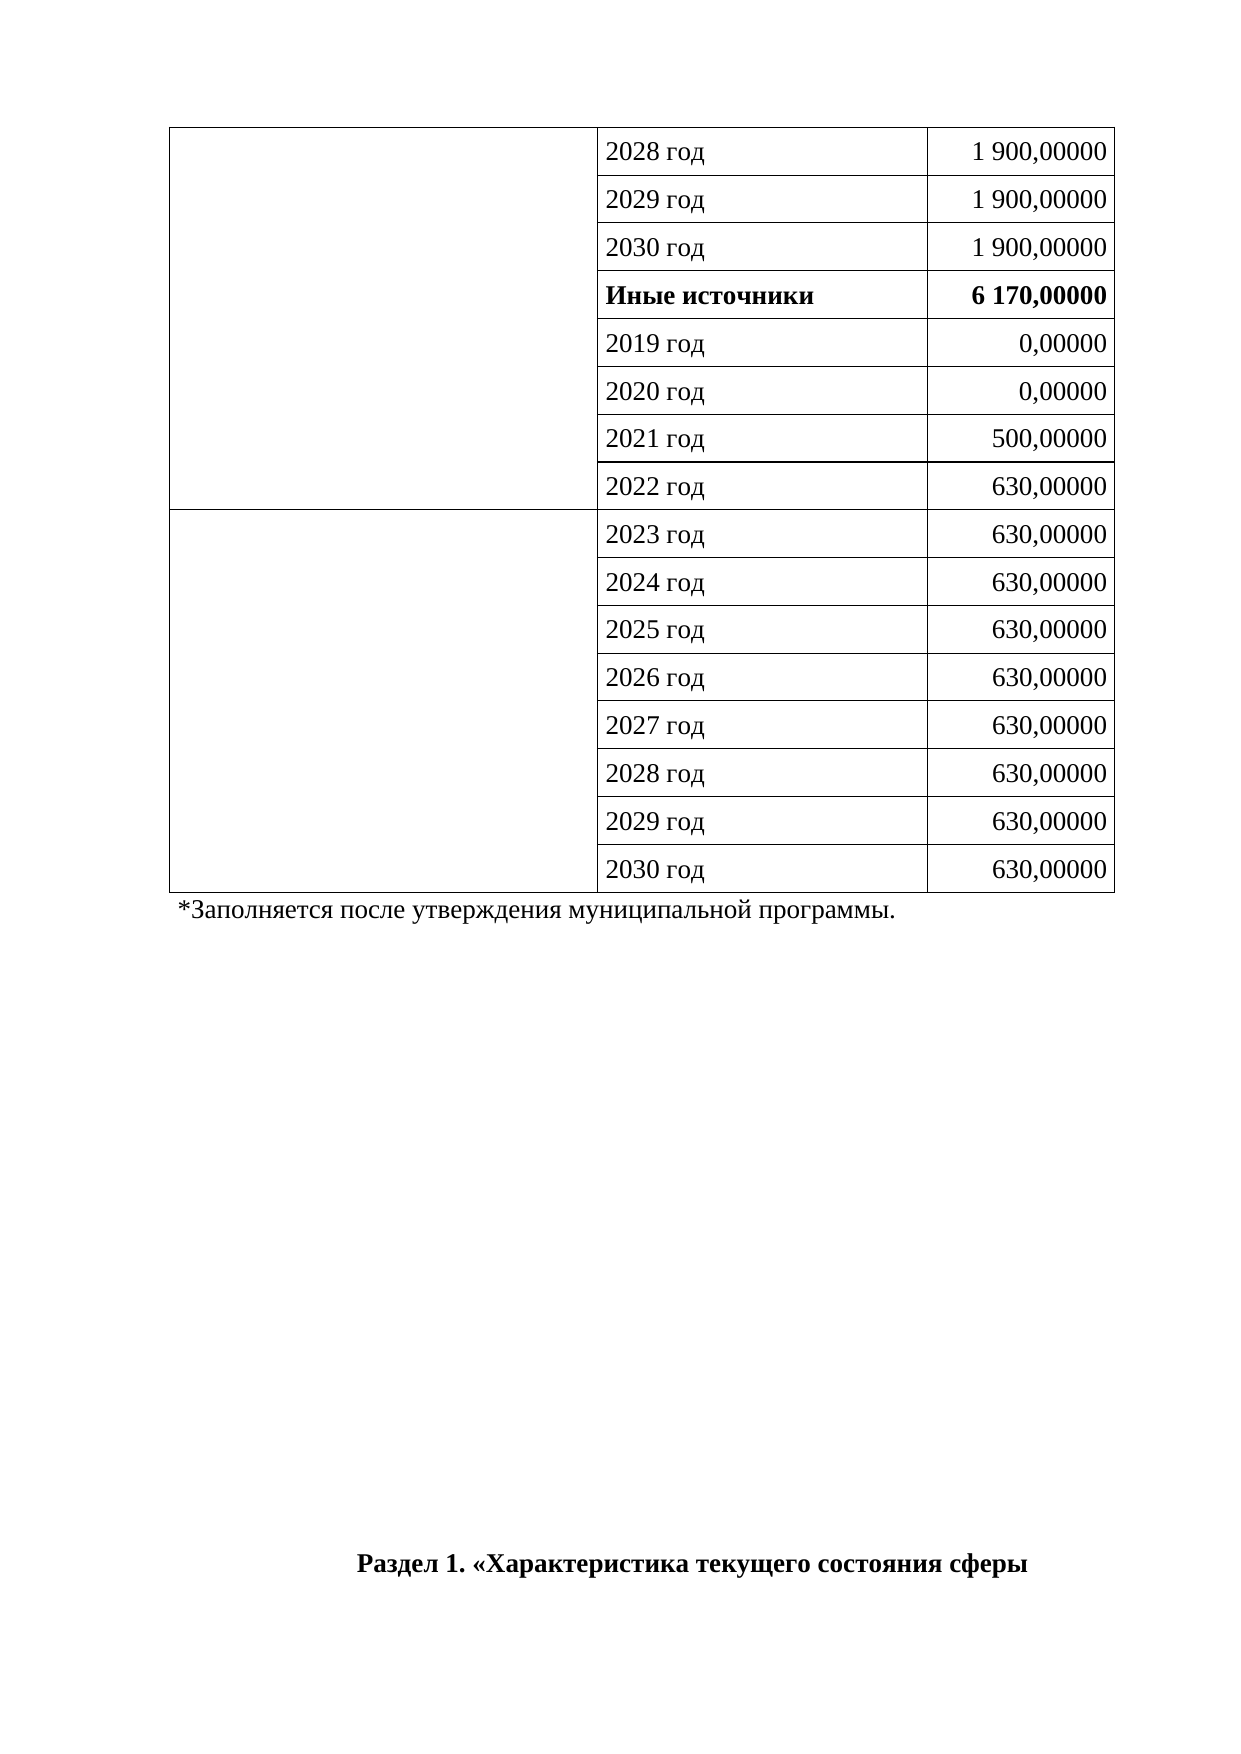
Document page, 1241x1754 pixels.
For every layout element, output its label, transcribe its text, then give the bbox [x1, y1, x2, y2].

table_cell 0,00000 [928, 319, 1114, 366]
table_cell 630,00000 [928, 606, 1114, 653]
table_cell 2030 год [598, 845, 927, 892]
table_cell 630,00000 [928, 463, 1114, 509]
table_cell 2020 год [598, 367, 927, 413]
table_cell 6 170,00000 [928, 271, 1114, 318]
text Раздел 1. «Характеристика текущего состояния сферы [177, 1547, 1152, 1578]
table_cell 630,00000 [928, 797, 1114, 844]
table_cell 630,00000 [928, 749, 1114, 796]
table_cell 2023 год [598, 510, 927, 557]
table_cell 2021 год [598, 415, 927, 461]
table_cell 2028 год [598, 749, 927, 796]
table_cell 500,00000 [928, 415, 1114, 461]
table_cell 2030 год [598, 223, 927, 270]
table_cell 2026 год [598, 654, 927, 700]
table_cell 0,00000 [928, 367, 1114, 413]
table_cell 2028 год [598, 128, 927, 174]
table_cell 630,00000 [928, 701, 1114, 748]
table_cell 2024 год [598, 558, 927, 605]
table_cell 2022 год [598, 463, 927, 509]
table_cell 2027 год [598, 701, 927, 748]
table_cell Иные источники [598, 271, 927, 318]
table_cell [170, 510, 597, 892]
table_cell 630,00000 [928, 510, 1114, 557]
table_cell 1 900,00000 [928, 223, 1114, 270]
table_cell 2029 год [598, 797, 927, 844]
table_cell 1 900,00000 [928, 176, 1114, 222]
text *Заполняется после утверждения муниципальной программы. [177, 893, 1152, 924]
table_cell 2029 год [598, 176, 927, 222]
table_cell 1 900,00000 [928, 128, 1114, 174]
table_cell 630,00000 [928, 654, 1114, 700]
table_cell 2019 год [598, 319, 927, 366]
table_cell 630,00000 [928, 558, 1114, 605]
table_cell 2025 год [598, 606, 927, 653]
table_cell 630,00000 [928, 845, 1114, 892]
